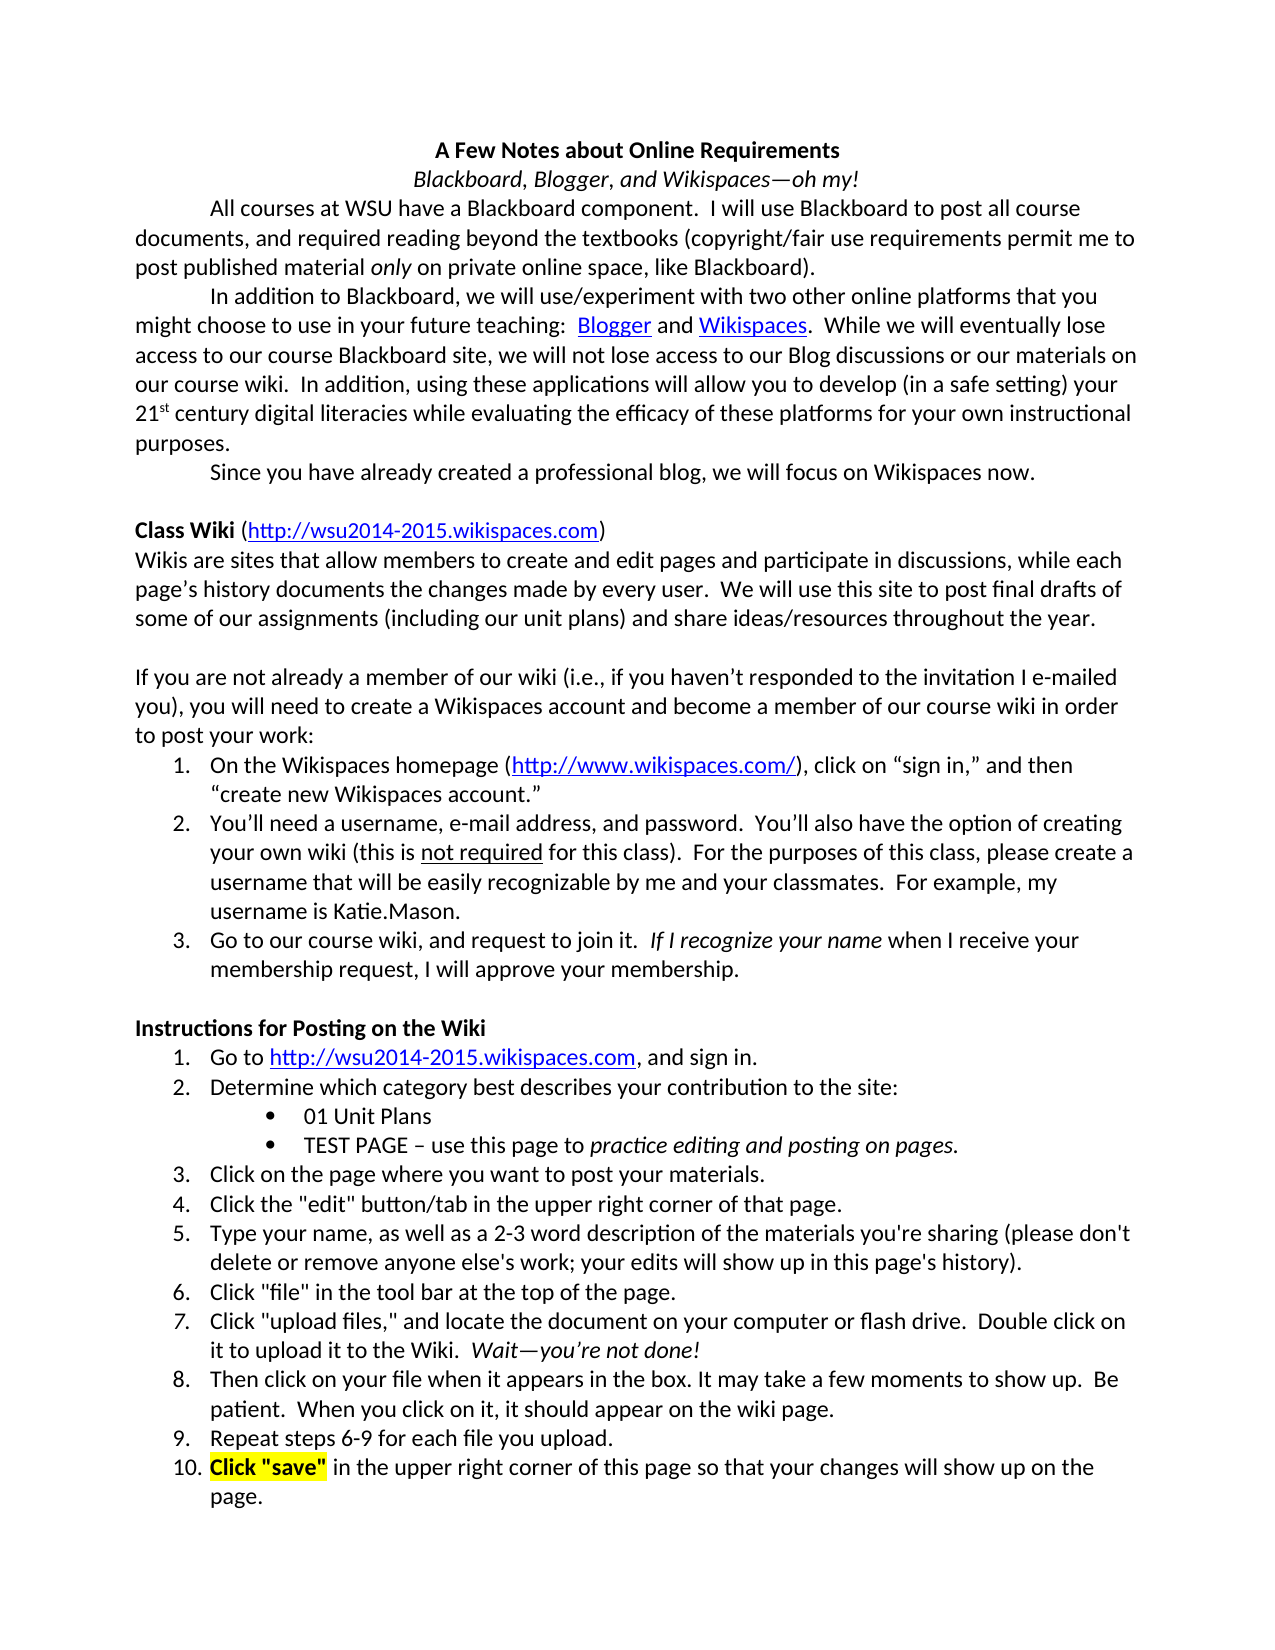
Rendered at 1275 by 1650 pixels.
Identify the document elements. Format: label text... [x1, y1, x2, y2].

list On the Wikispaces homepage (http://www.wikispaces.com/), click on “sign in,” and then “create new Wikispaces account.” [172, 750, 1140, 808]
text Class Wiki (http://wsu2014-2015.wikispaces.com) [135, 516, 1140, 545]
list Click "upload files," and locate the document on your computer or flash drive. Double click on it to upload it to the Wiki. Wait—you’re not done! [172, 1306, 1140, 1364]
text Wikis are sites that allow members to create and edit pages and participate in discussions, while each page’s history documents the changes made by every user. We will use this site to post final drafts of some of our assignments (including our unit plans) and share ideas/resources throughout the year. [135, 545, 1140, 633]
text In addition to Blackboard, we will use/experiment with two other online platforms that you might choose to use in your future teaching: Blogger and Wikispaces. While we will eventually lose access to our course Blackboard site, we will not lose access to our Blog discussions or our materials on our course wiki. In addition, using these applications will allow you to develop (in a safe setting) your 21st century digital literacies while evaluating the efficacy of these platforms for your own instructional purposes. [135, 281, 1140, 457]
text A Few Notes about Online Requirements [135, 135, 1140, 164]
list Click "file" in the tool bar at the top of the page. [172, 1277, 1140, 1306]
list TEST PAGE – use this page to practice editing and posting on pages. [266, 1130, 1140, 1159]
text Since you have already created a professional blog, we will focus on Wikispaces now. [135, 457, 1140, 486]
text Blackboard, Blogger, and Wikispaces—oh my! [135, 164, 1140, 193]
list Go to our course wiki, and request to join it. If I recognize your name when I receive your membership request, I will approve your membership. [172, 925, 1140, 984]
list Then click on your file when it appears in the box. It may take a few moments to show up. Be patient. When you click on it, it should appear on the wiki page. [172, 1364, 1140, 1423]
list Type your name, as well as a 2-3 word description of the materials you're sharing (please don't delete or remove anyone else's work; your edits will show up in this page's history). [172, 1218, 1140, 1277]
list Click "save" in the upper right corner of this page so that your changes will show up on the page. [172, 1452, 1140, 1511]
list 01 Unit Plans [266, 1101, 1140, 1130]
text Instructions for Posting on the Wiki [135, 1013, 1140, 1042]
list Go to http://wsu2014-2015.wikispaces.com, and sign in. [172, 1042, 1140, 1072]
text All courses at WSU have a Blackboard component. I will use Blackboard to post all course documents, and required reading beyond the textbooks (copyright/fair use requirements permit me to post published material only on private online space, like Blackboard). [135, 193, 1140, 281]
list Repeat steps 6-9 for each file you upload. [172, 1423, 1140, 1452]
list Click on the page where you want to post your materials. [172, 1159, 1140, 1189]
list You’ll need a username, e-mail address, and password. You’ll also have the option of creating your own wiki (this is not required for this class). For the purposes of this class, please create a username that will be easily recognizable by me and your classmates. For example, my username is Katie.Mason. [172, 808, 1140, 925]
list Click the "edit" button/tab in the upper right corner of that page. [172, 1189, 1140, 1218]
list Determine which category best describes your contribution to the site: [172, 1072, 1140, 1101]
text If you are not already a member of our wiki (i.e., if you haven’t responded to the invitation I e-mailed you), you will need to create a Wikispaces account and become a member of our course wiki in order to post your work: [135, 662, 1140, 750]
